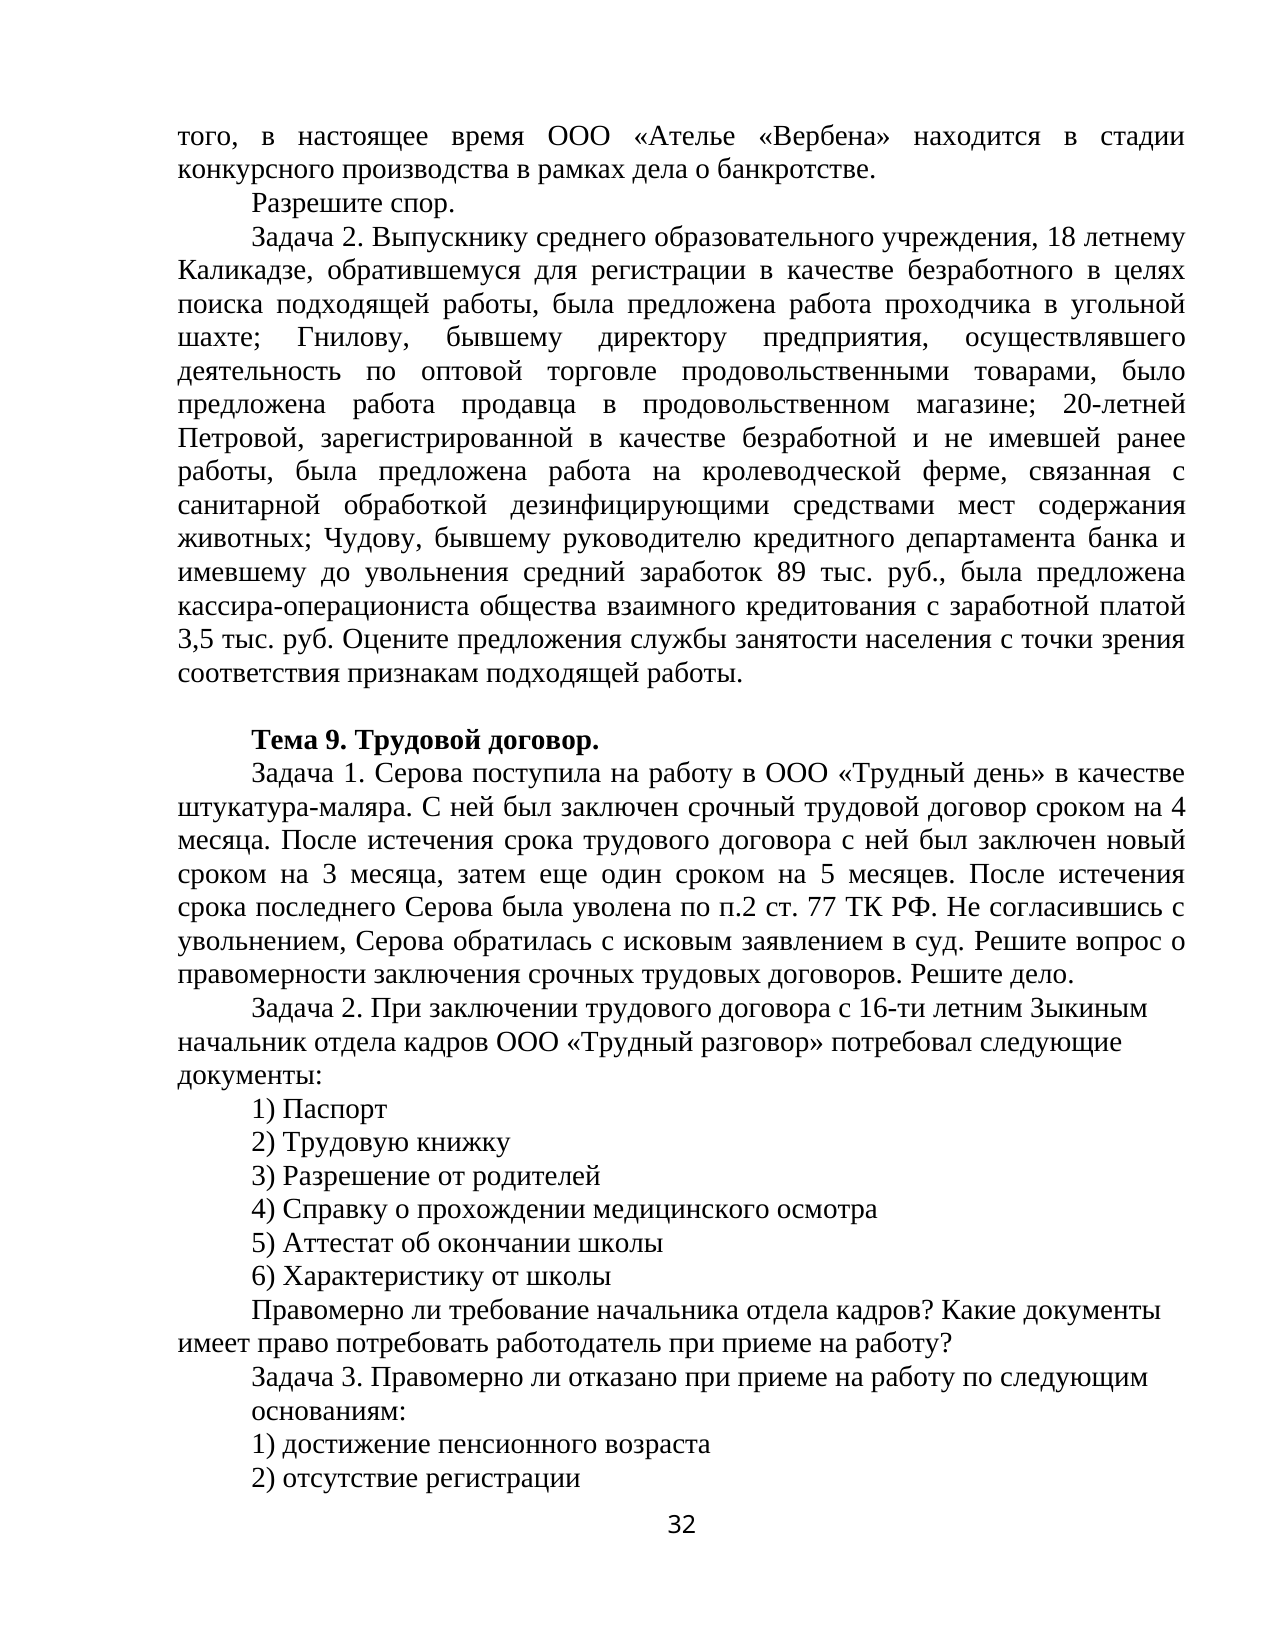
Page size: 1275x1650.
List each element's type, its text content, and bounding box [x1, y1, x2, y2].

text Тема 9. Трудовой договор. [177, 722, 1186, 755]
text Задача 1. Серова поступила на работу в ООО «Трудный день» в качестве штукатура-маляра. С ней был заключен срочный трудовой договор сроком на 4 месяца. После истечения срока трудового договора с ней был заключен новый сроком на 3 месяца, затем еще один сроком на 5 месяцев. После истечения срока последнего Серова была уволена по п.2 ст. 77 ТК РФ. Не согласившись с увольнением, Серова обратилась с исковым заявлением в суд. Решите вопрос о правомерности заключения срочных трудовых договоров. Решите дело. [177, 755, 1186, 990]
text 5) Аттестат об окончании школы [177, 1225, 1186, 1258]
text основаниям: [177, 1393, 1186, 1426]
text Разрешите спор. [177, 185, 1186, 219]
text 1) Паспорт [177, 1091, 1186, 1124]
text Задача 2. При заключении трудового договора с 16-ти летним Зыкиным начальник отдела кадров ООО «Трудный разговор» потребовал следующие документы: [177, 990, 1186, 1091]
text 4) Справку о прохождении медицинского осмотра [177, 1191, 1186, 1225]
text 6) Характеристику от школы [177, 1258, 1186, 1292]
text 1) достижение пенсионного возраста [177, 1426, 1186, 1460]
text 2) отсутствие регистрации [177, 1460, 1186, 1493]
text Правомерно ли требование начальника отдела кадров? Какие документы имеет право потребовать работодатель при приеме на работу? [177, 1292, 1186, 1359]
text 3) Разрешение от родителей [177, 1158, 1186, 1191]
text Задача 3. Правомерно ли отказано при приеме на работу по следующим [177, 1359, 1186, 1393]
text 2) Трудовую книжку [177, 1124, 1186, 1158]
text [177, 118, 1186, 185]
text Задача 2. Выпускнику среднего образовательного учреждения, 18 летнему Каликадзе, обратившемуся для регистрации в качестве безработного в целях поиска подходящей работы, была предложена работа проходчика в угольной шахте; Гнилову, бывшему директору предприятия, осуществлявшего деятельность по оптовой торговле продовольственными товарами, было предложена работа продавца в продовольственном магазине; 20-летней Петровой, зарегистрированной в качестве безработной и не имевшей ранее работы, была предложена работа на кролеводческой ферме, связанная с санитарной обработкой дезинфицирующими средствами мест содержания животных; Чудову, бывшему руководителю кредитного департамента банка и имевшему до увольнения средний заработок 89 тыс. руб., была предложена кассира-операциониста общества взаимного кредитования с заработной платой 3,5 тыс. руб. Оцените предложения службы занятости населения с точки зрения соответствия признакам подходящей работы. [177, 219, 1186, 688]
